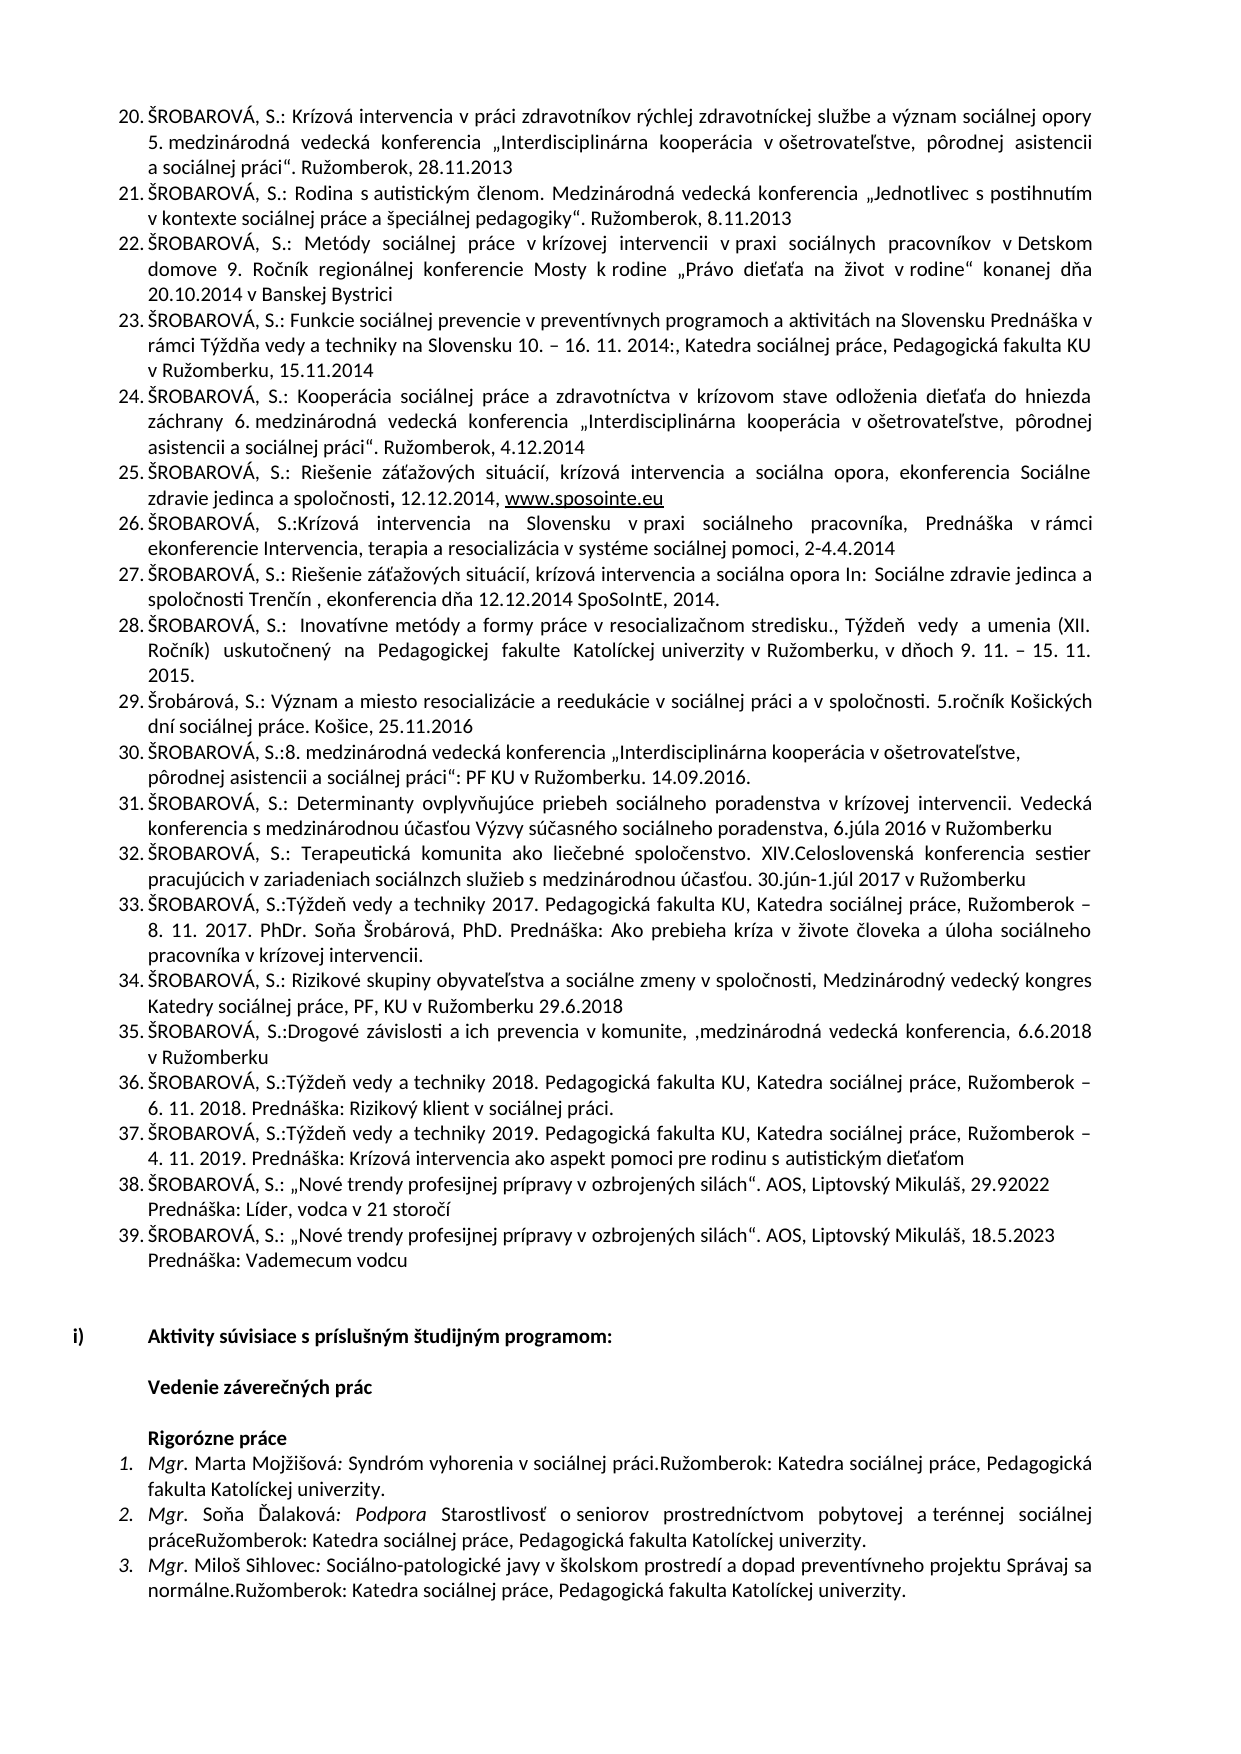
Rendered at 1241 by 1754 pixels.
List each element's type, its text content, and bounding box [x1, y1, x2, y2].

list ŠROBAROVÁ, S.: Terapeutická komunita ako liečebné spoločenstvo. XIV.Celoslovenská konferencia sestier pracujúcich v zariadeniach sociálnzch služieb s medzinárodnou účasťou. 30.jún-1.júl 2017 v Ružomberku [118, 841, 1093, 891]
text Vedenie záverečných prác [148, 1374, 1093, 1400]
list ŠROBAROVÁ, S.: Riešenie záťažových situácií, krízová intervencia a sociálna opora In: Sociálne zdravie jedinca a spoločnosti Trenčín , ekonferencia dňa 12.12.2014 SpoSoIntE, 2014. [118, 561, 1093, 612]
list ŠROBAROVÁ, S.: Metódy sociálnej práce v krízovej intervencii v praxi sociálnych pracovníkov v Detskom domove 9. Ročník regionálnej konferencie Mosty k rodine „Právo dieťaťa na život v rodine“ konanej dňa 20.10.2014 v Banskej Bystrici [118, 231, 1093, 307]
list Mgr. Miloš Sihlovec: Sociálno-patologické javy v školskom prostredí a dopad preventívneho projektu Správaj sa normálne.Ružomberok: Katedra sociálnej práce, Pedagogická fakulta Katolíckej univerzity. [118, 1552, 1093, 1603]
list Šrobárová, S.: Význam a miesto resocializácie a reedukácie v sociálnej práci a v spoločnosti. 5.ročník Košických dní sociálnej práce. Košice, 25.11.2016 [118, 688, 1093, 739]
list Prednáška: Vademecum vodcu [148, 1247, 1093, 1273]
list Prednáška: Líder, vodca v 21 storočí [148, 1196, 1093, 1222]
list ŠROBAROVÁ, S.:Týždeň vedy a techniky 2018. Pedagogická fakulta KU, Katedra sociálnej práce, Ružomberok – 6. 11. 2018. Prednáška: Rizikový klient v sociálnej práci. [118, 1069, 1093, 1120]
list Mgr. Soňa Ďalaková: Podpora Starostlivosť o seniorov prostredníctvom pobytovej a terénnej sociálnej práceRužomberok: Katedra sociálnej práce, Pedagogická fakulta Katolíckej univerzity. [118, 1501, 1093, 1552]
text i) Aktivity súvisiace s príslušným študijným programom: [73, 1323, 1093, 1349]
list ŠROBAROVÁ, S.:Týždeň vedy a techniky 2019. Pedagogická fakulta KU, Katedra sociálnej práce, Ružomberok – 4. 11. 2019. Prednáška: Krízová intervencia ako aspekt pomoci pre rodinu s autistickým dieťaťom [118, 1120, 1093, 1171]
list ŠROBAROVÁ, S.: Inovatívne metódy a formy práce v resocializačnom stredisku., Týždeň vedy a umenia (XII. Ročník) uskutočnený na Pedagogickej fakulte Katolíckej univerzity v Ružomberku, v dňoch 9. 11. – 15. 11. 2015. [118, 612, 1093, 688]
list ŠROBAROVÁ, S.: Krízová intervencia v práci zdravotníkov rýchlej zdravotníckej službe a význam sociálnej opory 5. medzinárodná vedecká konferencia „Interdisciplinárna kooperácia v ošetrovateľstve, pôrodnej asistencii a sociálnej práci“. Ružomberok, 28.11.2013 [118, 103, 1093, 180]
list ŠROBAROVÁ, S.:Krízová intervencia na Slovensku v praxi sociálneho pracovníka, Prednáška v rámci ekonferencie Intervencia, terapia a resocializácia v systéme sociálnej pomoci, 2-4.4.2014 [118, 510, 1093, 561]
list ŠROBAROVÁ, S.:8. medzinárodná vedecká konferencia „Interdisciplinárna kooperácia v ošetrovateľstve, [118, 739, 1093, 764]
list ŠROBAROVÁ, S.:Drogové závislosti a ich prevencia v komunite, ,medzinárodná vedecká konferencia, 6.6.2018 v Ružomberku [118, 1018, 1093, 1069]
text pôrodnej asistencii a sociálnej práci“: PF KU v Ružomberku. 14.09.2016. [148, 764, 1093, 790]
list Mgr. Marta Mojžišová: Syndróm vyhorenia v sociálnej práci.Ružomberok: Katedra sociálnej práce, Pedagogická fakulta Katolíckej univerzity. [118, 1451, 1093, 1501]
list ŠROBAROVÁ, S.: Determinanty ovplyvňujúce priebeh sociálneho poradenstva v krízovej intervencii. Vedecká konferencia s medzinárodnou účasťou Výzvy súčasného sociálneho poradenstva, 6.júla 2016 v Ružomberku [118, 790, 1093, 841]
list ŠROBAROVÁ, S.: „Nové trendy profesijnej prípravy v ozbrojených silách“. AOS, Liptovský Mikuláš, 29.92022 [118, 1171, 1093, 1196]
list ŠROBAROVÁ, S.: Kooperácia sociálnej práce a zdravotníctva v krízovom stave odloženia dieťaťa do hniezda záchrany 6. medzinárodná vedecká konferencia „Interdisciplinárna kooperácia v ošetrovateľstve, pôrodnej asistencii a sociálnej práci“. Ružomberok, 4.12.2014 [118, 383, 1093, 459]
list ŠROBAROVÁ, S.: Funkcie sociálnej prevencie v preventívnych programoch a aktivitách na Slovensku Prednáška v rámci Týždňa vedy a techniky na Slovensku 10. – 16. 11. 2014:, Katedra sociálnej práce, Pedagogická fakulta KU v Ružomberku, 15.11.2014 [118, 307, 1093, 383]
list ŠROBAROVÁ, S.: Riešenie záťažových situácií, krízová intervencia a sociálna opora, ekonferencia Sociálne zdravie jedinca a spoločnosti, 12.12.2014, www.sposointe.eu [118, 459, 1093, 510]
list ŠROBAROVÁ, S.:Týždeň vedy a techniky 2017. Pedagogická fakulta KU, Katedra sociálnej práce, Ružomberok – 8. 11. 2017. PhDr. Soňa Šrobárová, PhD. Prednáška: Ako prebieha kríza v živote človeka a úloha sociálneho pracovníka v krízovej intervencii. [118, 891, 1093, 968]
text Rigorózne práce [148, 1425, 1093, 1451]
list ŠROBAROVÁ, S.: Rodina s autistickým členom. Medzinárodná vedecká konferencia „Jednotlivec s postihnutím v kontexte sociálnej práce a špeciálnej pedagogiky“. Ružomberok, 8.11.2013 [118, 180, 1093, 231]
list ŠROBAROVÁ, S.: Rizikové skupiny obyvateľstva a sociálne zmeny v spoločnosti, Medzinárodný vedecký kongres Katedry sociálnej práce, PF, KU v Ružomberku 29.6.2018 [118, 968, 1093, 1018]
list ŠROBAROVÁ, S.: „Nové trendy profesijnej prípravy v ozbrojených silách“. AOS, Liptovský Mikuláš, 18.5.2023 [118, 1222, 1093, 1247]
